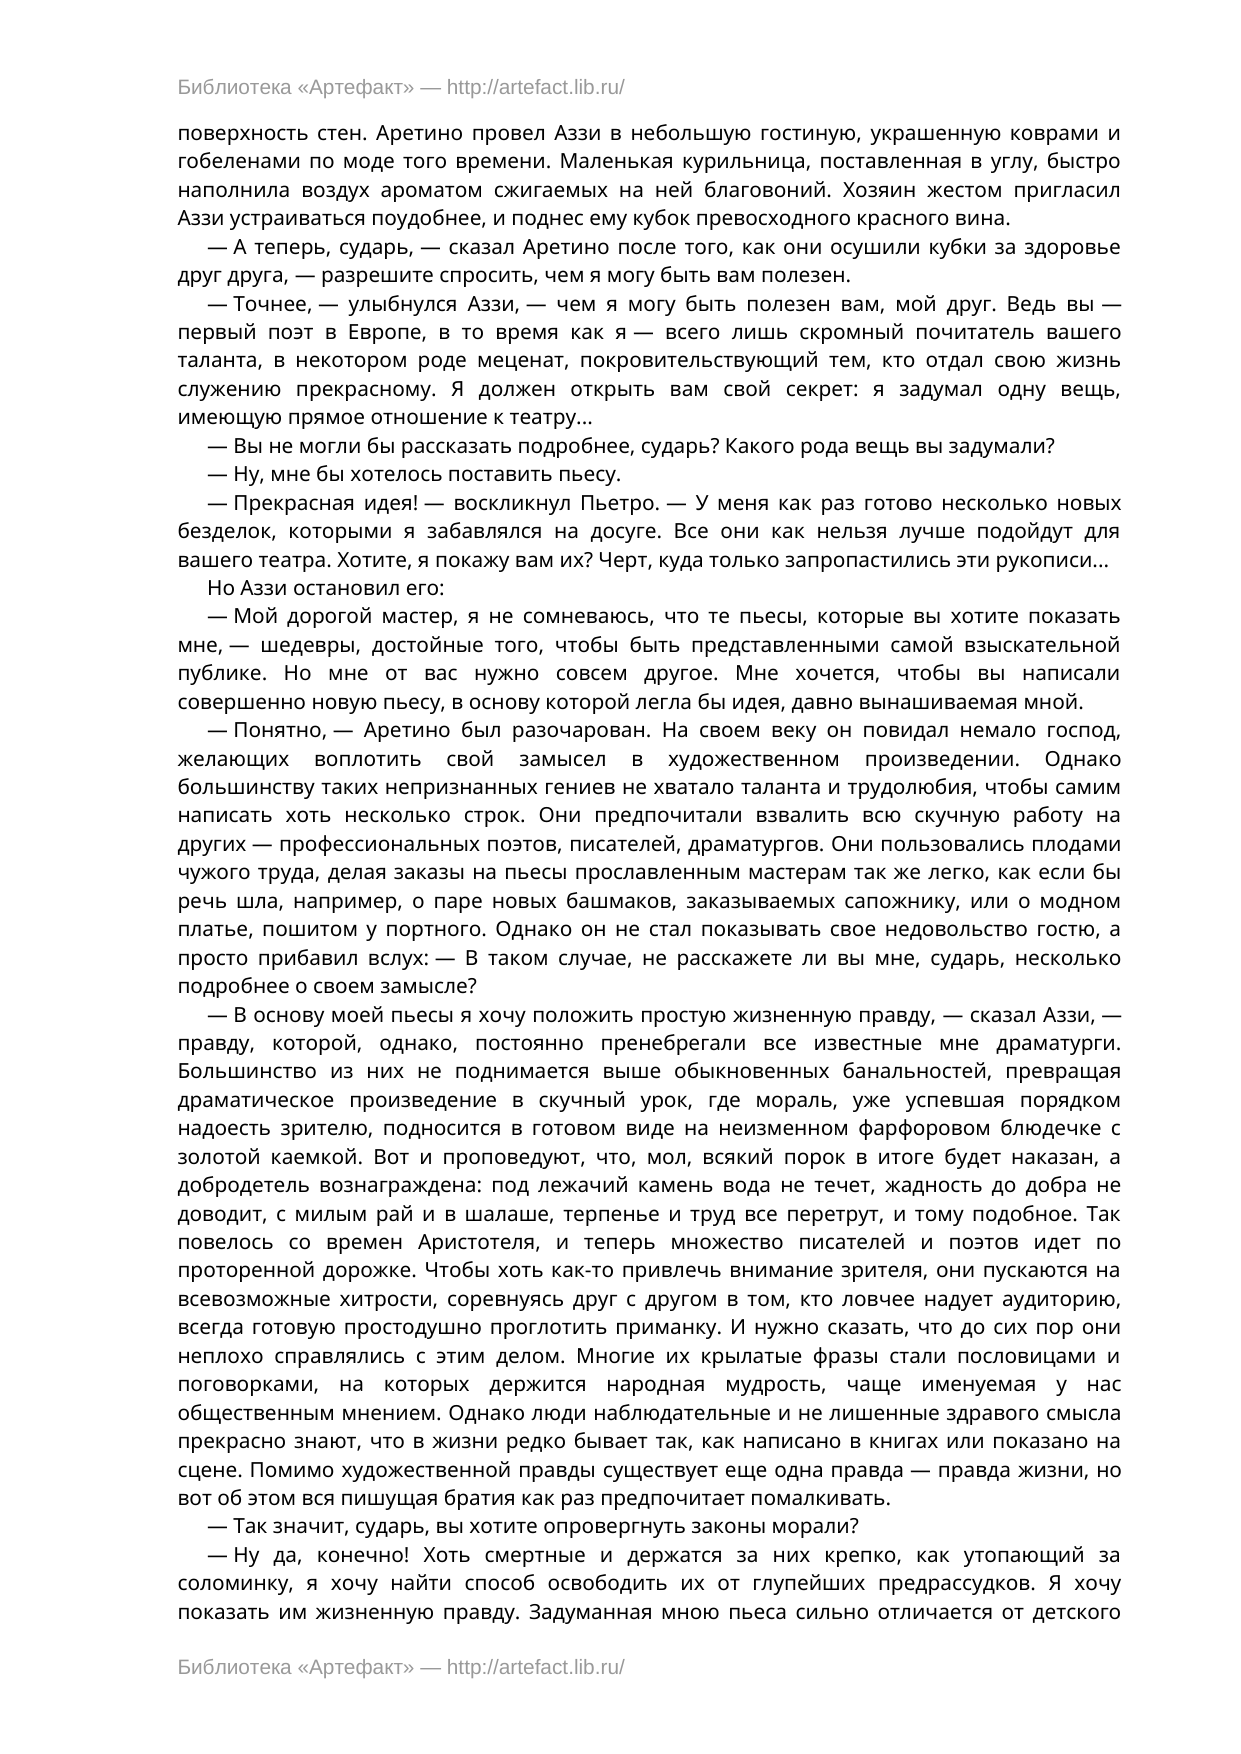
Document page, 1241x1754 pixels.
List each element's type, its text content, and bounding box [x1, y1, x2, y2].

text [177, 1540, 1122, 1625]
text — Прекрасная идея! — воскликнул Пьетро. — У меня как раз готово несколько новых безделок, которыми я забавлялся на досуге. Все они как нельзя лучше подойдут для вашего театра. Хотите, я покажу вам их? Черт, куда только запропастились эти рукописи... [177, 488, 1122, 573]
text — Мой дорогой мастер, я не сомневаюсь, что те пьесы, которые вы хотите показать мне, — шедевры, достойные того, чтобы быть представленными самой взыскательной публике. Но мне от вас нужно совсем другое. Мне хочется, чтобы вы написали совершенно новую пьесу, в основу которой легла бы идея, давно вынашиваемая мной. [177, 602, 1122, 715]
text — Так значит, сударь, вы хотите опровергнуть законы морали? [177, 1512, 1122, 1540]
text — А теперь, сударь, — сказал Аретино после того, как они осушили кубки за здоровье друг друга, — разрешите спросить, чем я могу быть вам полезен. [177, 232, 1122, 289]
text — Ну, мне бы хотелось поставить пьесу. [177, 459, 1122, 488]
text — Точнее, — улыбнулся Аззи, — чем я могу быть полезен вам, мой друг. Ведь вы — первый поэт в Европе, в то время как я — всего лишь скромный почитатель вашего таланта, в некотором роде меценат, покровительствующий тем, кто отдал свою жизнь служению прекрасному. Я должен открыть вам свой секрет: я задумал одну вещь, имеющую прямое отношение к театру... [177, 289, 1122, 431]
text — В основу моей пьесы я хочу положить простую жизненную правду, — сказал Аззи, — правду, которой, однако, постоянно пренебрегали все известные мне драматурги. Большинство из них не поднимается выше обыкновенных банальностей, превращая драматическое произведение в скучный урок, где мораль, уже успевшая порядком надоесть зрителю, подносится в готовом виде на неизменном фарфоровом блюдечке с золотой каемкой. Вот и проповедуют, что, мол, всякий порок в итоге будет наказан, а добродетель вознаграждена: под лежачий камень вода не течет, жадность до добра не доводит, с милым рай и в шалаше, терпенье и труд все перетрут, и тому подобное. Так повелось со времен Аристотеля, и теперь множество писателей и поэтов идет по проторенной дорожке. Чтобы хоть как-то привлечь внимание зрителя, они пускаются на всевозможные хитрости, соревнуясь друг с другом в том, кто ловчее надует аудиторию, всегда готовую простодушно проглотить приманку. И нужно сказать, что до сих пор они неплохо справлялись с этим делом. Многие их крылатые фразы стали пословицами и поговорками, на которых держится народная мудрость, чаще именуемая у нас общественным мнением. Однако люди наблюдательные и не лишенные здравого смысла прекрасно знают, что в жизни редко бывает так, как написано в книгах или показано на сцене. Помимо художественной правды существует еще одна правда — правда жизни, но вот об этом вся пишущая братия как раз предпочитает помалкивать. [177, 1000, 1122, 1512]
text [177, 118, 1122, 232]
text Но Аззи остановил его: [177, 573, 1122, 602]
text — Вы не могли бы рассказать подробнее, сударь? Какого рода вещь вы задумали? [177, 431, 1122, 459]
text — Понятно, — Аретино был разочарован. На своем веку он повидал немало господ, желающих воплотить свой замысел в художественном произведении. Однако большинству таких непризнанных гениев не хватало таланта и трудолюбия, чтобы самим написать хоть несколько строк. Они предпочитали взвалить всю скучную работу на других — профессиональных поэтов, писателей, драматургов. Они пользовались плодами чужого труда, делая заказы на пьесы прославленным мастерам так же легко, как если бы речь шла, например, о паре новых башмаков, заказываемых сапожнику, или о модном платье, пошитом у портного. Однако он не стал показывать свое недовольство гостю, а просто прибавил вслух: — В таком случае, не расскажете ли вы мне, сударь, несколько подробнее о своем замысле? [177, 715, 1122, 1000]
